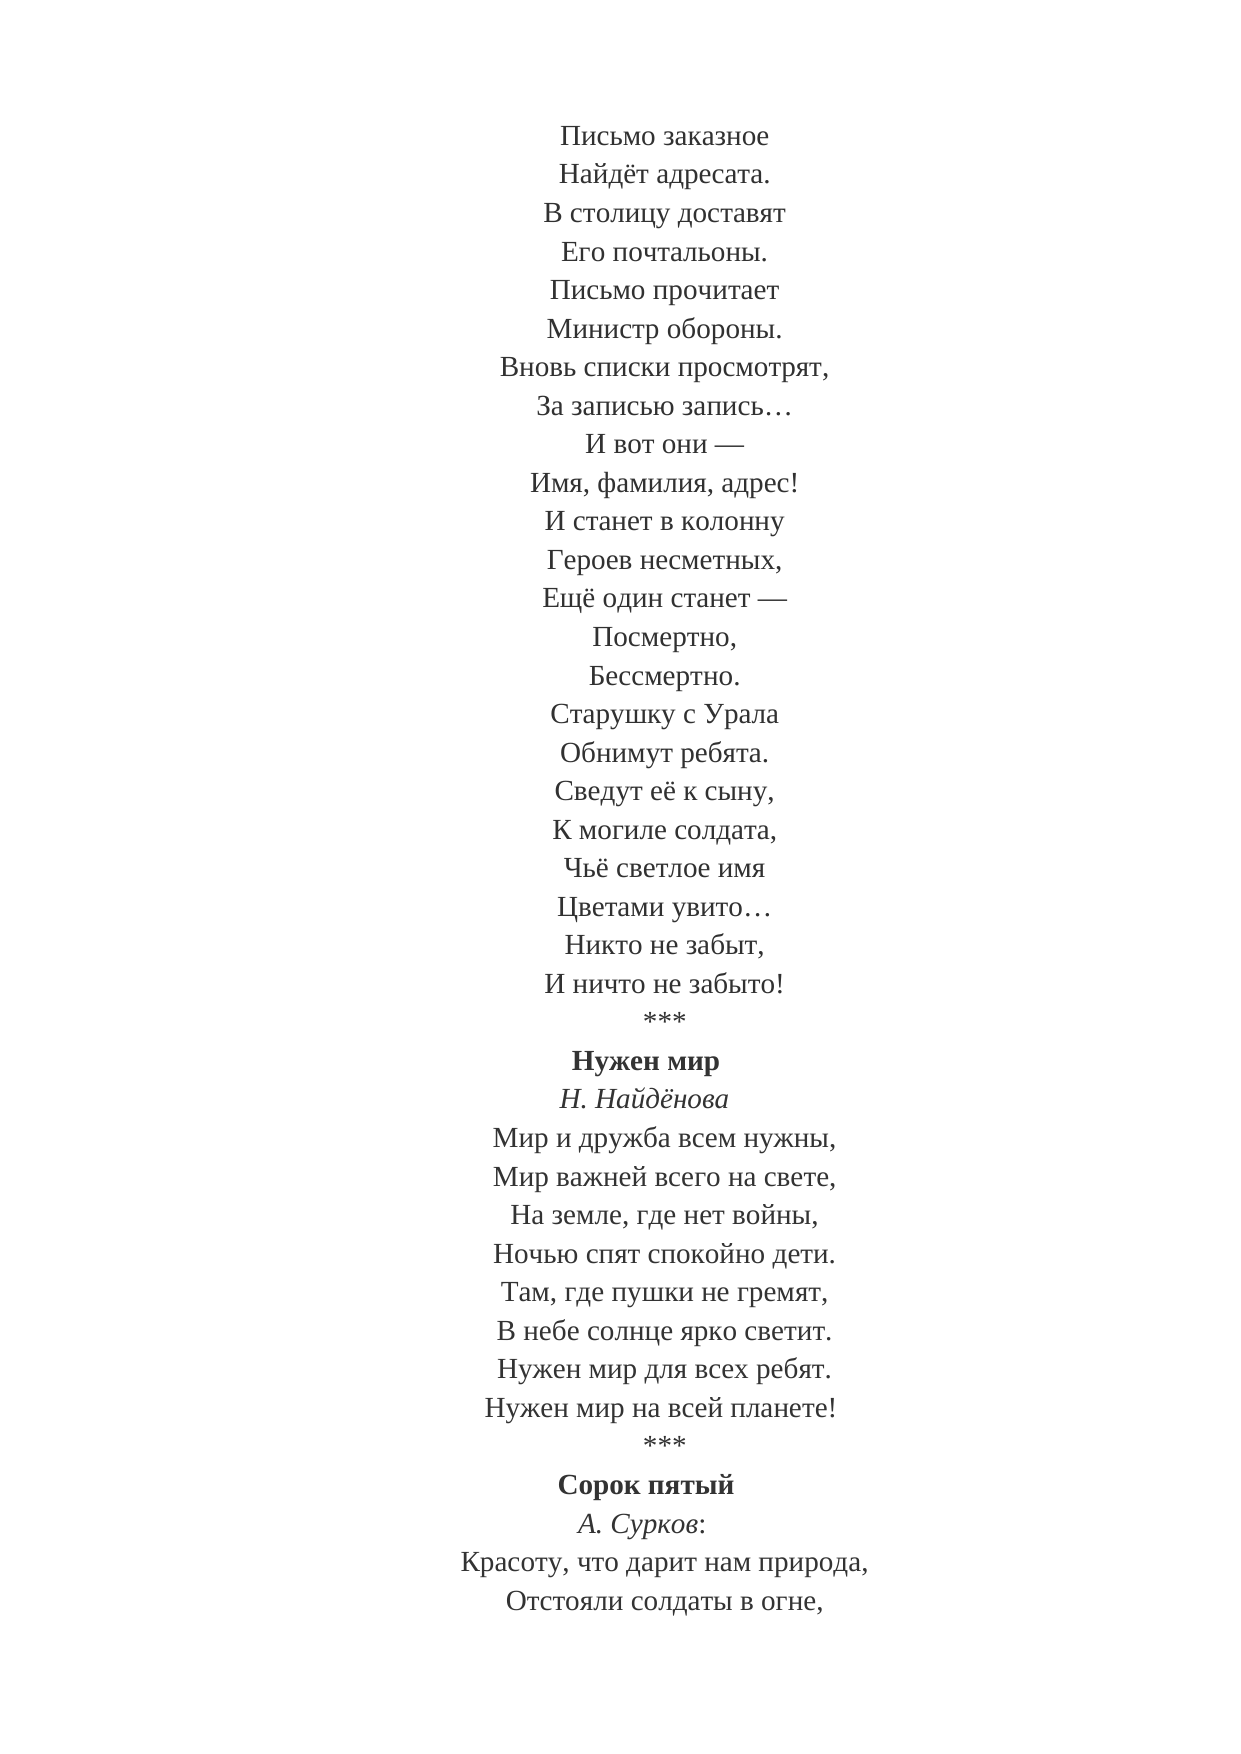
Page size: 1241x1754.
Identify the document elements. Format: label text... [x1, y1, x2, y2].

list Н. Найдёнова [140, 1082, 1152, 1115]
list А. Сурков: [140, 1506, 1152, 1539]
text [177, 118, 1152, 691]
text *** [177, 1428, 1152, 1462]
list Сорок пятый [140, 1467, 1152, 1501]
text *** [177, 1004, 1152, 1038]
list Нужен мир [140, 1043, 1152, 1077]
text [177, 1544, 1152, 1617]
text Старушку с Урала Обнимут ребята. Сведут её к сыну, К могиле солдата, Чьё светлое имя Цветами увито… Никто не забыт, И ничто не забыто! [177, 696, 1152, 999]
text Мир и дружба всем нужны, Мир важней всего на свете, На земле, где нет войны, Ночью спят спокойно дети. Там, где пушки не гремят, В небе солнце ярко светит. Нужен мир для всех ребят. Нужен мир на всей планете! [177, 1120, 1152, 1423]
